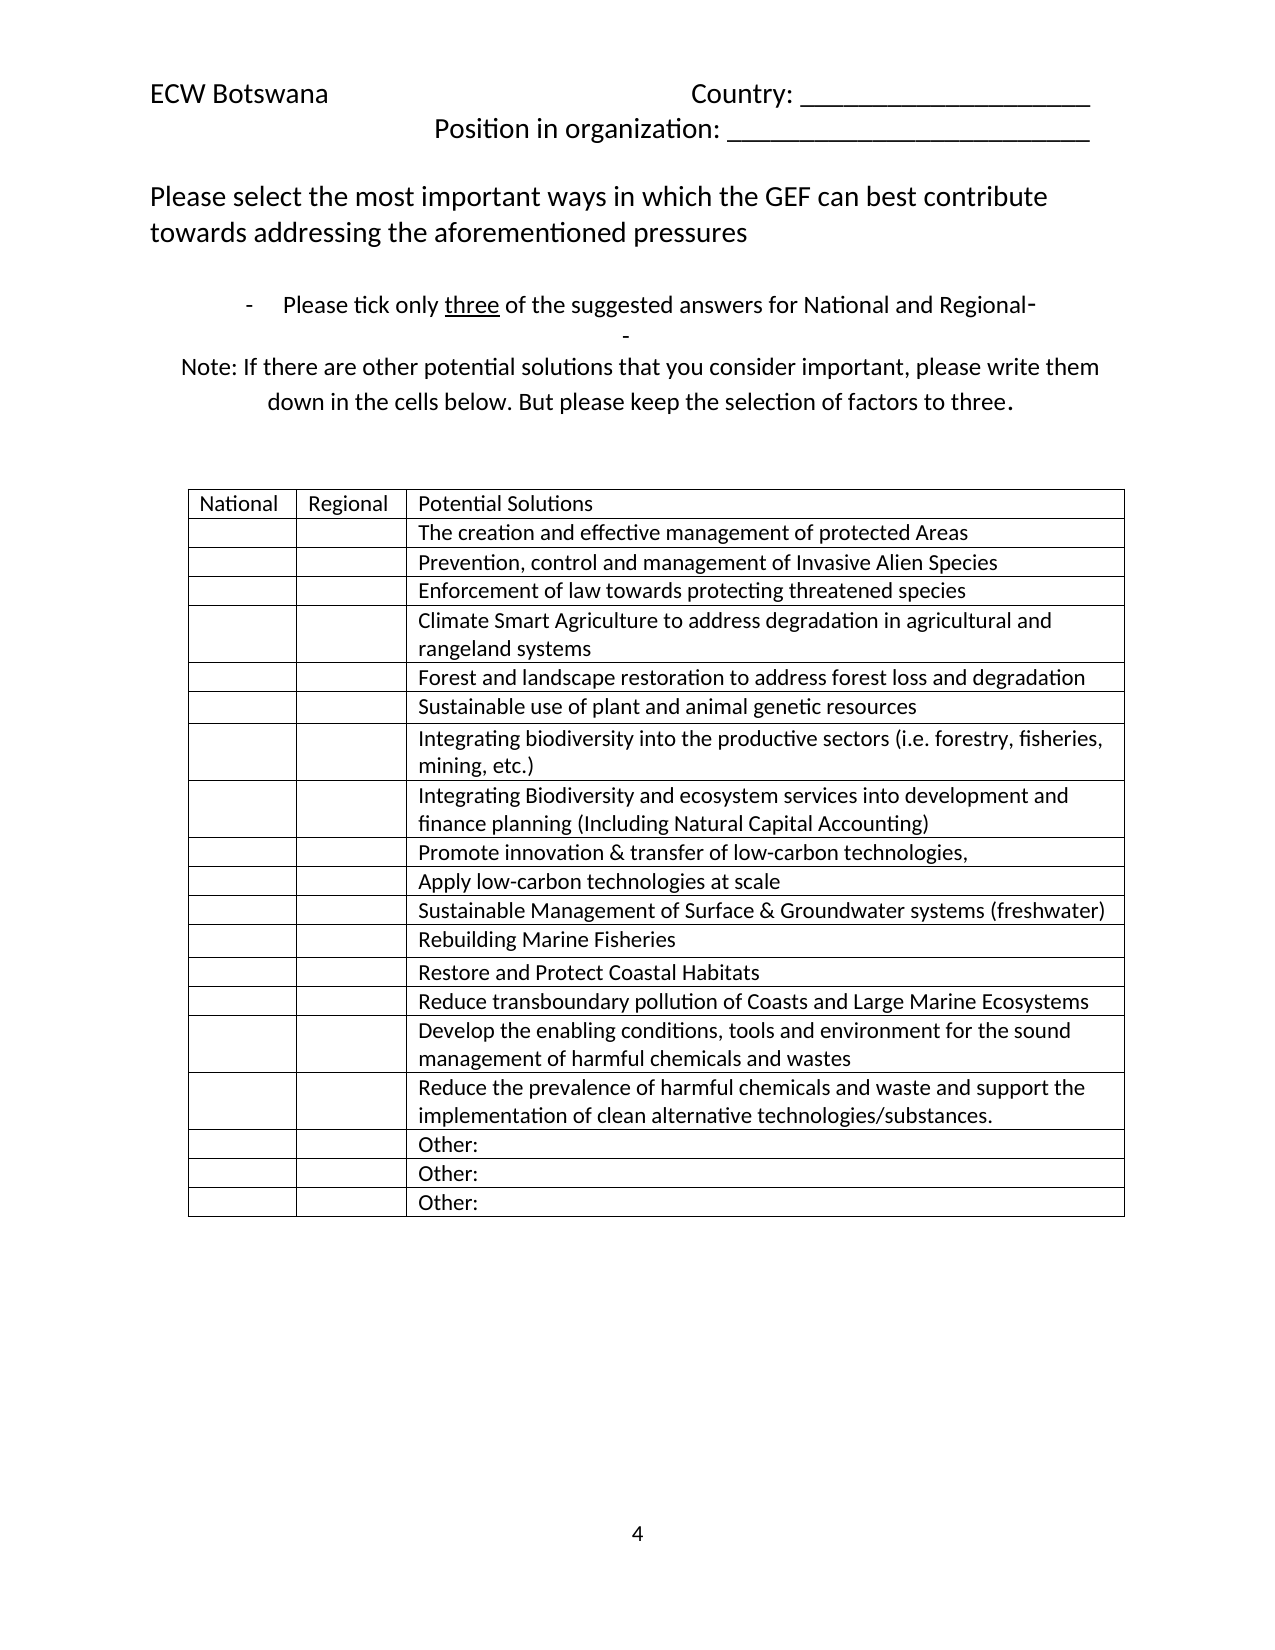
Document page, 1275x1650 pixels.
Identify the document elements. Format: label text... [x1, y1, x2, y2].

table_cell Other: [407, 1188, 1124, 1216]
table_cell [189, 724, 296, 780]
table_cell [297, 867, 406, 895]
table_cell Restore and Protect Coastal Habitats [407, 958, 1124, 986]
table_cell [297, 1016, 406, 1072]
list Note: If there are other potential solutions that you consider important, please write them down in the cells below. But please keep the selection of factors to three. [156, 351, 1125, 417]
table_cell [297, 692, 406, 723]
table_cell [297, 1130, 406, 1158]
table_cell [297, 1159, 406, 1187]
table_cell [189, 1159, 296, 1187]
table_cell Promote innovation & transfer of low-carbon technologies, [407, 838, 1124, 866]
table_cell Climate Smart Agriculture to address degradation in agricultural and rangeland systems [407, 606, 1124, 662]
table_cell [189, 577, 296, 605]
table_cell [189, 519, 296, 547]
table_cell [189, 867, 296, 895]
table_cell [189, 987, 296, 1015]
table_cell [297, 606, 406, 662]
table_cell Prevention, control and management of Invasive Alien Species [407, 548, 1124, 576]
table_cell Integrating biodiversity into the productive sectors (i.e. forestry, fisheries, mining, etc.) [407, 724, 1124, 780]
table_cell [189, 958, 296, 986]
table_cell Develop the enabling conditions, tools and environment for the sound management of harmful chemicals and wastes [407, 1016, 1124, 1072]
table_cell [189, 606, 296, 662]
table_cell Apply low-carbon technologies at scale [407, 867, 1124, 895]
table_cell [297, 896, 406, 924]
table_cell [297, 548, 406, 576]
table_cell [189, 663, 296, 691]
table_header National [189, 490, 296, 517]
table_cell [189, 1016, 296, 1072]
table_header Regional [297, 490, 406, 517]
table_cell Reduce transboundary pollution of Coasts and Large Marine Ecosystems [407, 987, 1124, 1015]
table_cell [189, 1130, 296, 1158]
table_cell Sustainable Management of Surface & Groundwater systems (freshwater) [407, 896, 1124, 924]
table_cell [189, 692, 296, 723]
table_cell [189, 1188, 296, 1216]
table_cell [189, 838, 296, 866]
table_cell [297, 838, 406, 866]
table_cell [189, 548, 296, 576]
table_cell [189, 1073, 296, 1129]
table_cell [189, 896, 296, 924]
table_cell [297, 925, 406, 957]
table_cell Other: [407, 1159, 1124, 1187]
table_cell Rebuilding Marine Fisheries [407, 925, 1124, 957]
table_cell [189, 781, 296, 837]
table_cell Enforcement of law towards protecting threatened species [407, 577, 1124, 605]
table_cell [297, 987, 406, 1015]
table_cell Forest and landscape restoration to address forest loss and degradation [407, 663, 1124, 691]
table_cell The creation and effective management of protected Areas [407, 519, 1124, 547]
table_cell Sustainable use of plant and animal genetic resources [407, 692, 1124, 723]
table_cell [297, 663, 406, 691]
table_cell Reduce the prevalence of harmful chemicals and waste and support the implementation of clean alternative technologies/substances. [407, 1073, 1124, 1129]
table_cell [297, 781, 406, 837]
text Please select the most important ways in which the GEF can best contribute towards addressing the aforementioned pressures [150, 178, 1125, 249]
table_cell Other: [407, 1130, 1124, 1158]
table_cell [297, 519, 406, 547]
table_cell [189, 925, 296, 957]
table_cell [297, 958, 406, 986]
table_cell [297, 1073, 406, 1129]
table_header Potential Solutions [407, 490, 1124, 517]
table_cell [297, 1188, 406, 1216]
table_cell [297, 724, 406, 780]
table_cell Integrating Biodiversity and ecosystem services into development and finance planning (Including Natural Capital Accounting) [407, 781, 1124, 837]
list Please tick only three of the suggested answers for National and Regional- [156, 285, 1125, 321]
table_cell [297, 577, 406, 605]
